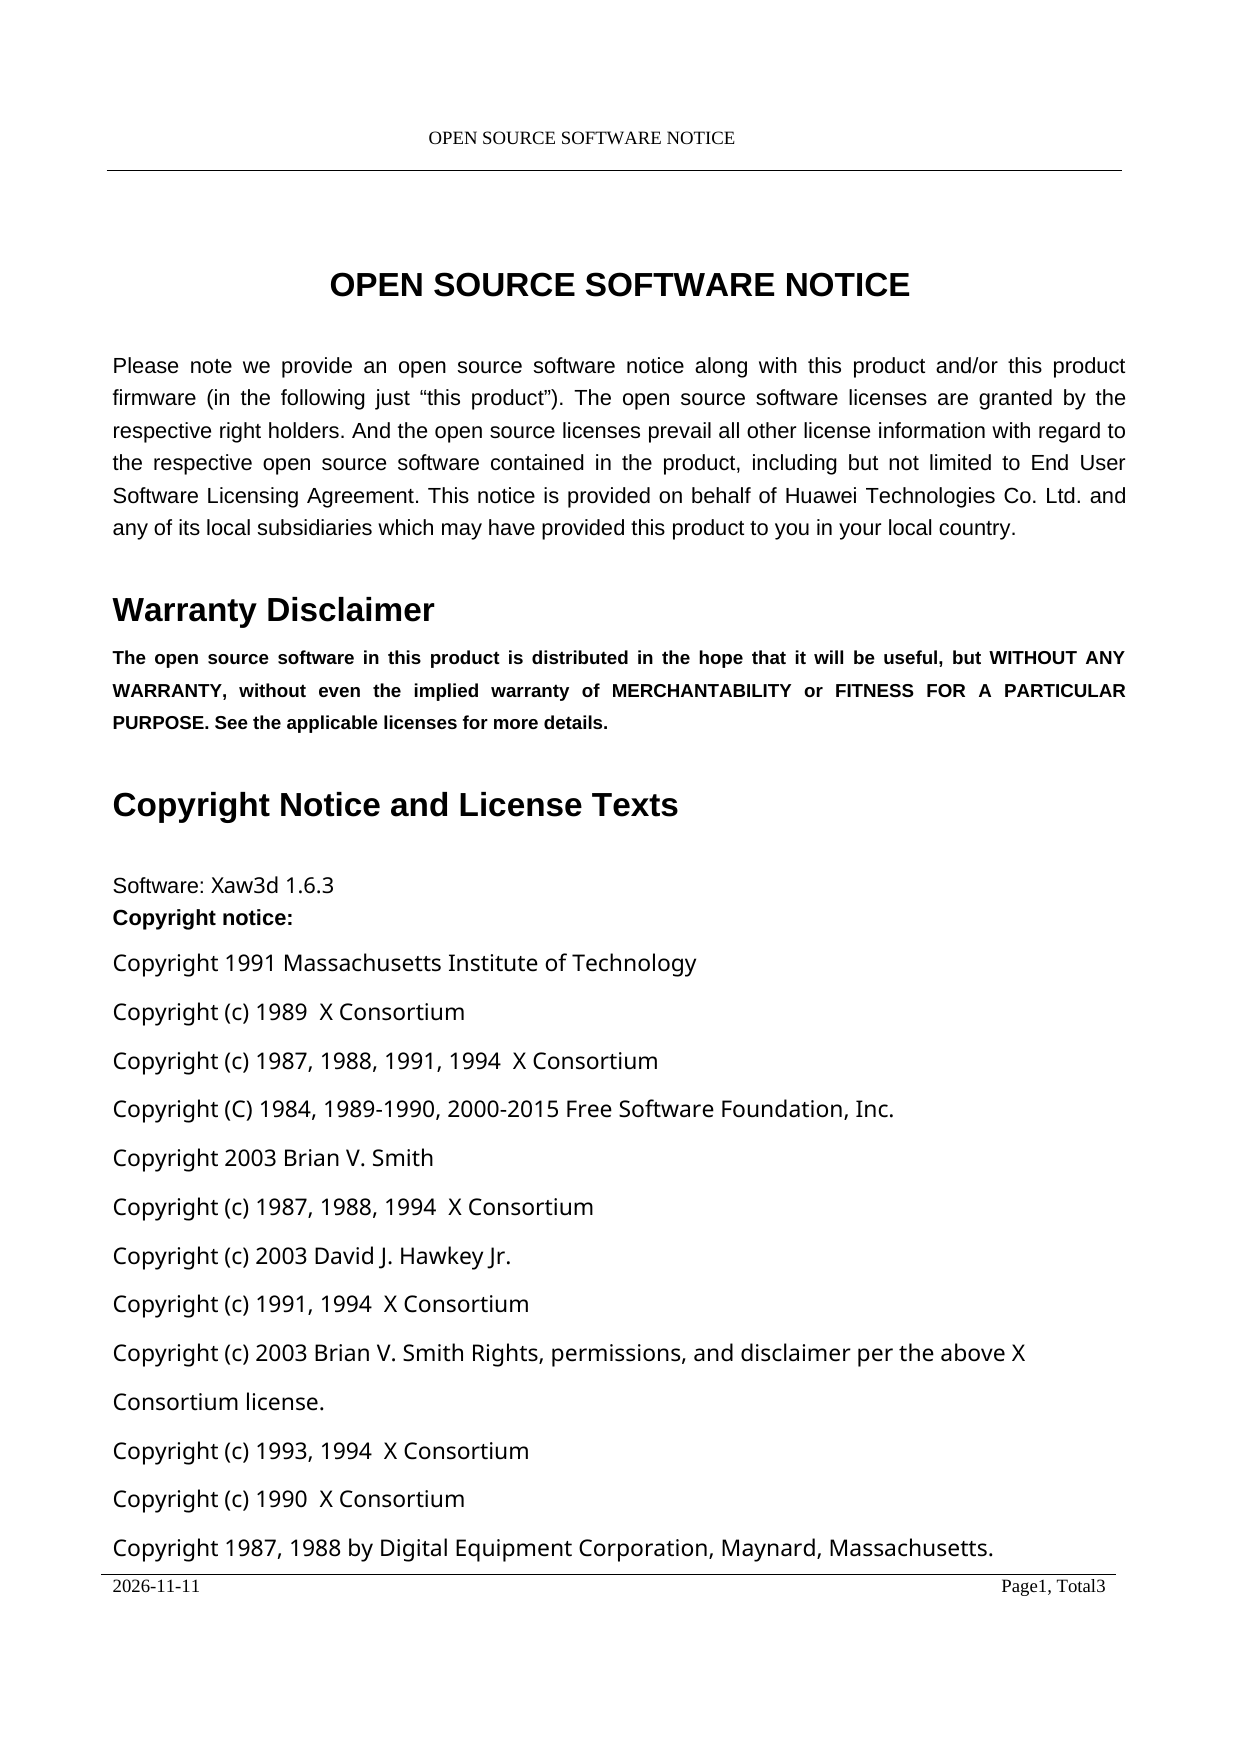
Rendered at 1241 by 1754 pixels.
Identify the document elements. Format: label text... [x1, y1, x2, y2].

text Copyright notice: [112, 901, 1128, 934]
text Warranty Disclaimer [112, 576, 1128, 641]
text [112, 947, 1128, 1564]
text OPEN SOURCE SOFTWARE NOTICE [112, 251, 1128, 316]
text Please note we provide an open source software notice along with this product and/or this product firmware (in the following just “this product”). The open source software licenses are granted by the respective right holders. And the open source licenses prevail all other license information with regard to the respective open source software contained in the product, including but not limited to End User Software Licensing Agreement. This notice is provided on behalf of Huawei Technologies Co. Ltd. and any of its local subsidiaries which may have provided this product to you in your local country. [112, 349, 1128, 544]
text Copyright Notice and License Texts [112, 771, 1128, 836]
text Software: Xaw3d 1.6.3 [112, 869, 1128, 901]
text The open source software in this product is distributed in the hope that it will be useful, but WITHOUT ANY WARRANTY, without even the implied warranty of MERCHANTABILITY or FITNESS FOR A PARTICULAR PURPOSE. See the applicable licenses for more details. [112, 641, 1128, 739]
